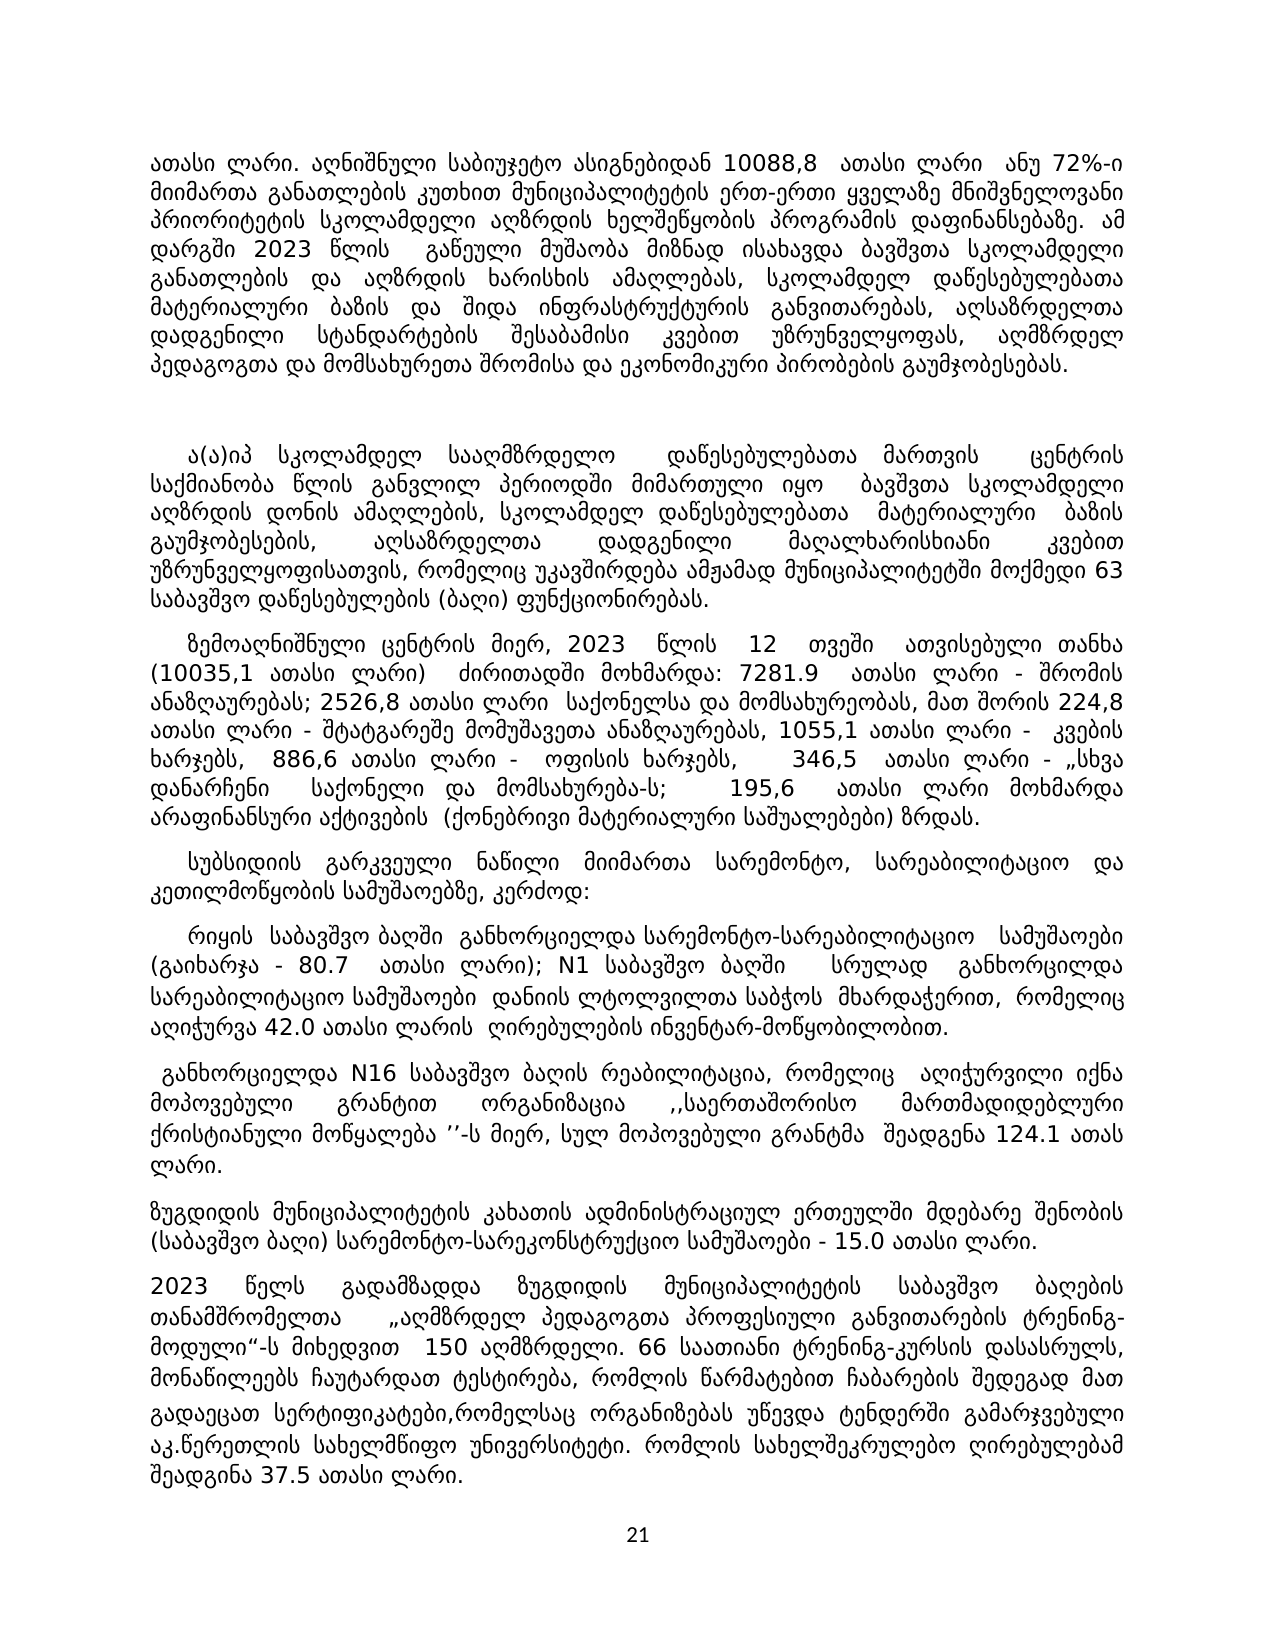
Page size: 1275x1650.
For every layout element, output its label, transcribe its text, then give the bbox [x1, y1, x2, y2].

text 2023 წელს გადამზადდა ზუგდიდის მუნიციპალიტეტის საბავშვო ბაღების თანამშრომელთა „აღმზრდელ პედაგოგთა პროფესიული განვითარების ტრენინგ-მოდული“-ს მიხედვით 150 აღმზრდელი. 66 საათიანი ტრენინგ-კურსის დასასრულს, მონაწილეებს ჩაუტარდათ ტესტირება, რომლის წარმატებით ჩაბარების შედეგად მათ გადაეცათ სერტიფიკატები,რომელსაც ორგანიზებას უწევდა ტენდერში გამარჯვებული აკ.წერეთლის სახელმწიფო უნივერსიტეტი. რომლის სახელშეკრულებო ღირებულებამ შეადგინა 37.5 ათასი ლარი. [150, 1458, 1125, 1489]
text რიყის საბავშვო ბაღში განხორციელდა სარემონტო-სარეაბილიტაციო სამუშაოები (გაიხარჯა - 80.7 ათასი ლარი); N1 საბავშვო ბაღში სრულად განხორცილდა სარეაბილიტაციო სამუშაოები დანიის ლტოლვილთა საბჭოს მხარდაჭერით, რომელიც აღიჭურვა 42.0 ათასი ლარის ღირებულების ინვენტარ-მოწყობილობით. [150, 923, 1125, 1041]
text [150, 150, 1125, 378]
text ზემოაღნიშნული ცენტრის მიერ, 2023 წლის 12 თვეში ათვისებული თანხა (10035,1 ათასი ლარი) ძირითადში მოხმარდა: 7281.9 ათასი ლარი - შრომის ანაზღაურებას; 2526,8 ათასი ლარი საქონელსა და მომსახურეობას, მათ შორის 224,8 ათასი ლარი - შტატგარეშე მომუშავეთა ანაზღაურებას, 1055,1 ათასი ლარი - კვების ხარჯებს, 886,6 ათასი ლარი - ოფისის ხარჯებს, 346,5 ათასი ლარი - „სხვა დანარჩენი საქონელი და მომსახურება-ს; 195,6 ათასი ლარი მოხმარდა არაფინანსური აქტივების (ქონებრივი მატერიალური საშუალებები) ზრდას. [150, 631, 1125, 830]
text განხორციელდა N16 საბავშვო ბაღის რეაბილიტაცია, რომელიც აღიჭურვილი იქნა მოპოვებული გრანტით ორგანიზაცია ,,საერთაშორისო მართმადიდებლური ქრისტიანული მოწყალება ’’-ს მიერ, სულ მოპოვებული გრანტმა შეადგენა 124.1 ათას ლარი. [150, 1148, 1125, 1178]
text ა(ა)იპ სკოლამდელ სააღმზრდელო დაწესებულებათა მართვის ცენტრის საქმიანობა წლის განვლილ პერიოდში მიმართული იყო ბავშვთა სკოლამდელი აღზრდის დონის ამაღლების, სკოლამდელ დაწესებულებათა მატერიალური ბაზის გაუმჯობესების, აღსაზრდელთა დადგენილი მაღალხარისხიანი კვებით უზრუნველყოფისათვის, რომელიც უკავშირდება ამჟამად მუნიციპალიტეტში მოქმედი 63 საბავშვო დაწესებულების (ბაღი) ფუნქციონირებას. [150, 442, 1125, 612]
text სუბსიდიის გარკვეული ნაწილი მიიმართა სარემონტო, სარეაბილიტაციო და კეთილმოწყობის სამუშაოებზე, კერძოდ: [150, 849, 1125, 904]
text ზუგდიდის მუნიციპალიტეტის კახათის ადმინისტრაციულ ერთეულში მდებარე შენობის (საბავშვო ბაღი) სარემონტო-სარეკონსტრუქციო სამუშაოები - 15.0 ათასი ლარი. [150, 1199, 1125, 1254]
text 2023 წელს გადამზადდა ზუგდიდის მუნიციპალიტეტის საბავშვო ბაღების თანამშრომელთა „აღმზრდელ პედაგოგთა პროფესიული განვითარების ტრენინგ-მოდული“-ს მიხედვით 150 აღმზრდელი. 66 საათიანი ტრენინგ-კურსის დასასრულს, მონაწილეებს ჩაუტარდათ ტესტირება, რომლის წარმატებით ჩაბარების შედეგად მათ გადაეცათ სერტიფიკატები,რომელსაც ორგანიზებას უწევდა ტენდერში გამარჯვებული აკ.წერეთლის სახელმწიფო უნივერსიტეტი. რომლის სახელშეკრულებო ღირებულებამ შეადგინა 37.5 ათასი ლარი. [150, 1273, 1125, 1365]
text 2023 წელს გადამზადდა ზუგდიდის მუნიციპალიტეტის საბავშვო ბაღების თანამშრომელთა „აღმზრდელ პედაგოგთა პროფესიული განვითარების ტრენინგ-მოდული“-ს მიხედვით 150 აღმზრდელი. 66 საათიანი ტრენინგ-კურსის დასასრულს, მონაწილეებს ჩაუტარდათ ტესტირება, რომლის წარმატებით ჩაბარების შედეგად მათ გადაეცათ სერტიფიკატები,რომელსაც ორგანიზებას უწევდა ტენდერში გამარჯვებული აკ.წერეთლის სახელმწიფო უნივერსიტეტი. რომლის სახელშეკრულებო ღირებულებამ შეადგინა 37.5 ათასი ლარი. [150, 1392, 1125, 1432]
